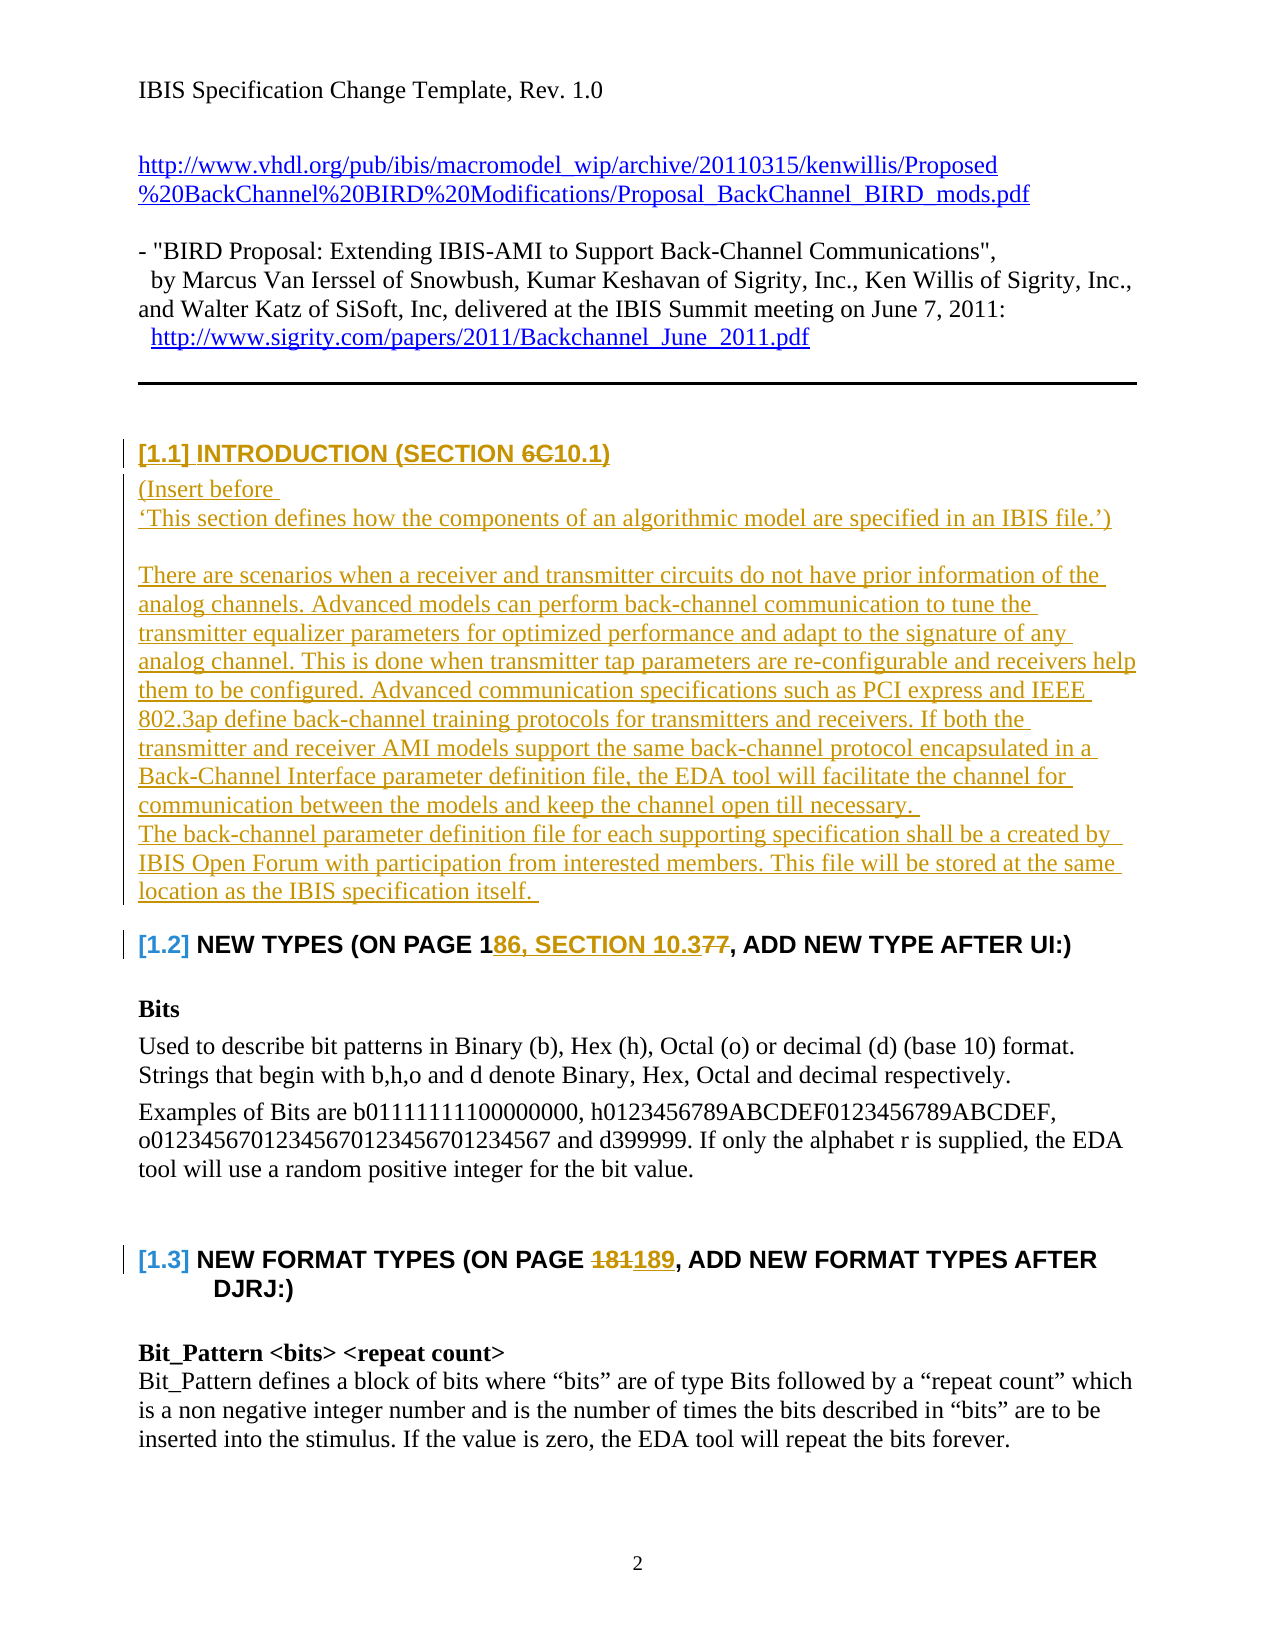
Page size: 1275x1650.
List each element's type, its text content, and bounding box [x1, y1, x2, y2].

text Used to describe bit patterns in Binary (b), Hex (h), Octal (o) or decimal (d) (base 10) format. Strings that begin with b,h,o and d denote Binary, Hex, Octal and decimal respectively. [138, 1031, 1137, 1088]
text by Marcus Van Ierssel of Snowbush, Kumar Keshavan of Sigrity, Inc., Ken Willis of Sigrity, Inc., and Walter Katz of SiSoft, Inc, delivered at the IBIS Summit meeting on June 7, 2011: [138, 265, 1137, 322]
text Bits [138, 994, 1137, 1023]
subtitle New Types (On page 1, add new type after UI:) [138, 930, 1137, 959]
text Examples of Bits are b01111111100000000, h0123456789ABCDEF0123456789ABCDEF, o01234567012345670123456701234567 and d399999. If only the alphabet r is supplied, the EDA tool will use a random positive integer for the bit value. [138, 1097, 1137, 1183]
text http://www.vhdl.org/pub/ibis/macromodel_wip/archive/20110315/kenwillis/Proposed%20BackChannel%20BIRD%20Modifications/Proposal_BackChannel_BIRD_mods.pdf [138, 150, 1137, 207]
text http://www.sigrity.com/papers/2011/Backchannel_June_2011.pdf [138, 322, 1137, 351]
subtitle New format types (On page , add new format types after DjRj:) [138, 1245, 1137, 1303]
text Bit_Pattern <bits> <repeat count> [138, 1338, 1137, 1366]
text Bit_Pattern defines a block of bits where “bits” are of type Bits followed by a “repeat count” which is a non negative integer number and is the number of times the bits described in “bits” are to be inserted into the stimulus. If the value is zero, the EDA tool will repeat the bits forever. [138, 1366, 1137, 1453]
text - "BIRD Proposal: Extending IBIS-AMI to Support Back-Channel Communications", [138, 236, 1137, 265]
